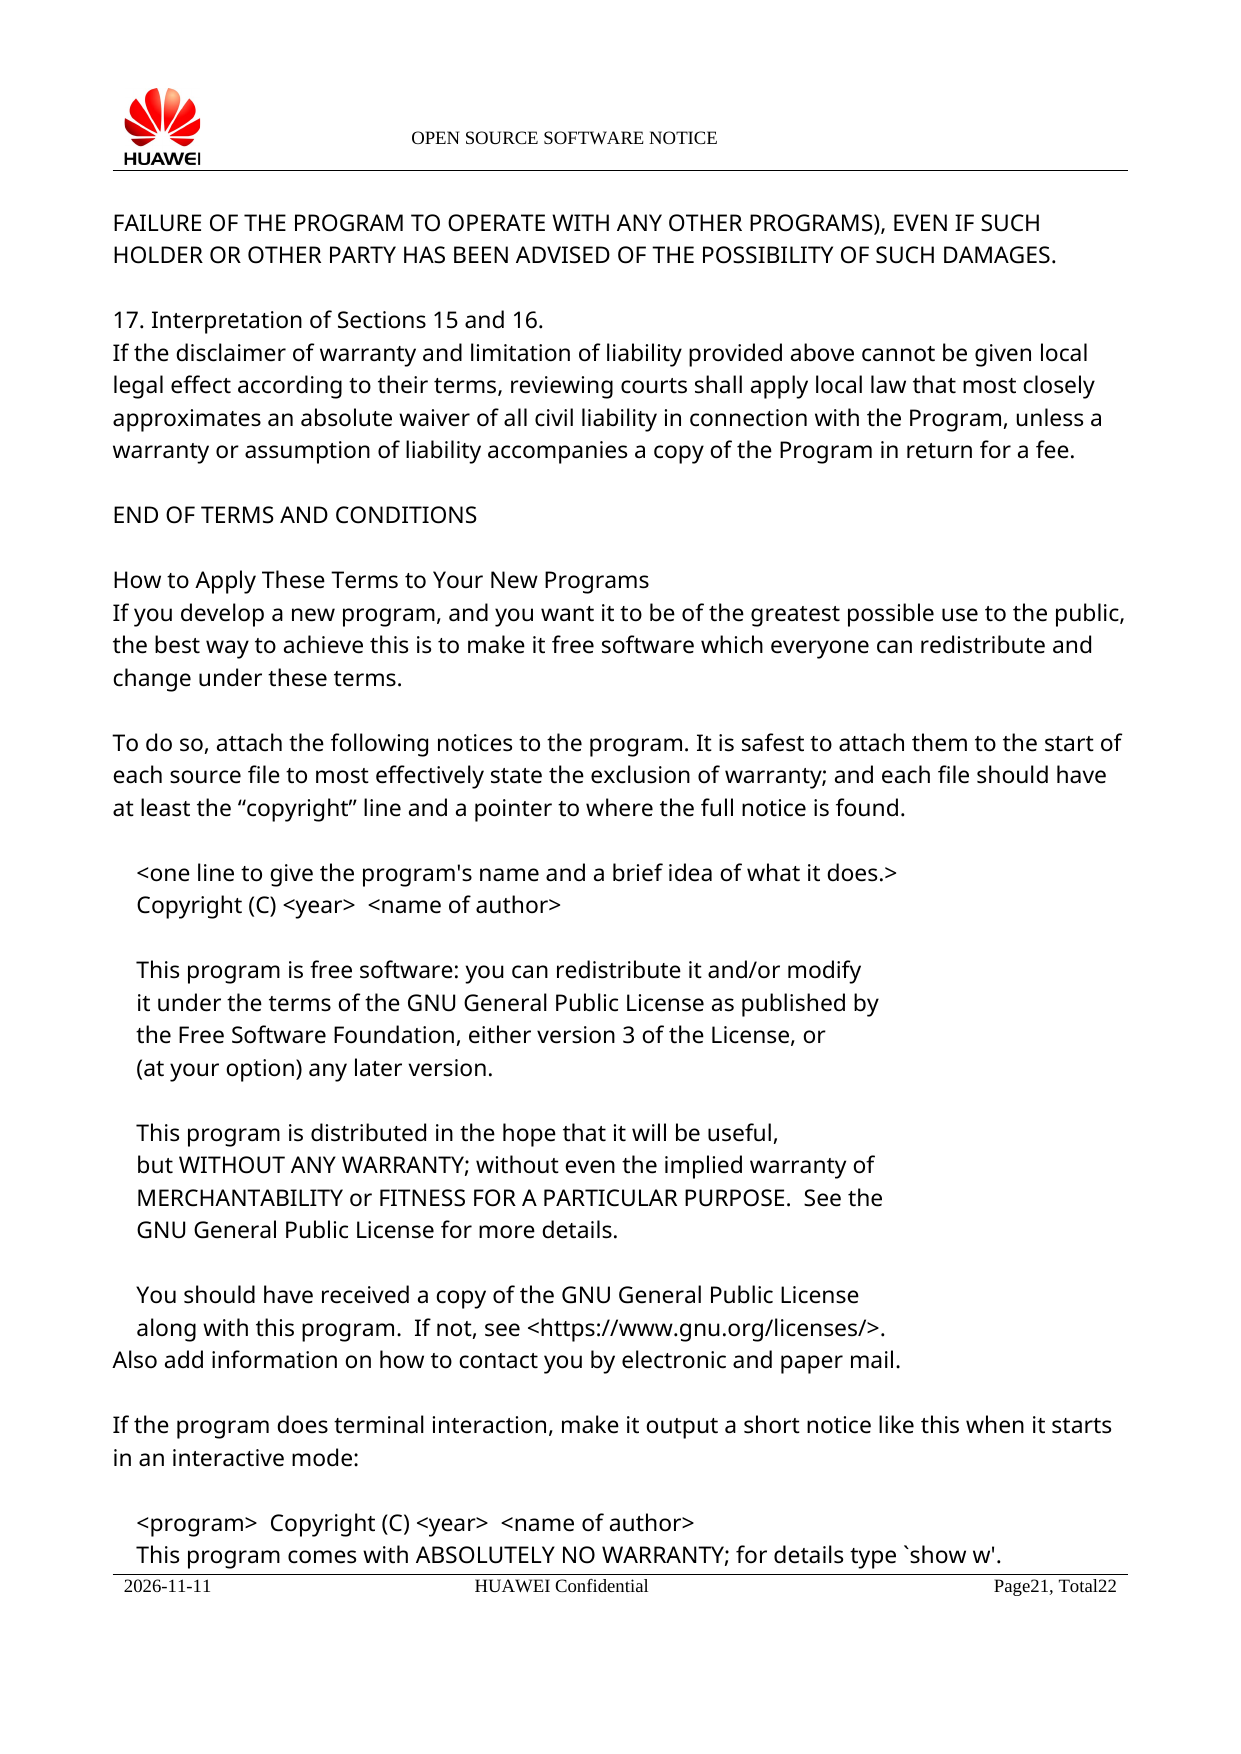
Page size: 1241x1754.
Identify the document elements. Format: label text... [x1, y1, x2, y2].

text GNU General Public License for more details. [112, 1214, 1128, 1246]
text How to Apply These Terms to Your New Programs [112, 564, 1128, 596]
text Copyright (C) <year> <name of author> [112, 889, 1128, 921]
text it under the terms of the GNU General Public License as published by [112, 986, 1128, 1019]
text but WITHOUT ANY WARRANTY; without even the implied warranty of [112, 1149, 1128, 1181]
text This program is distributed in the hope that it will be useful, [112, 1116, 1128, 1149]
text This program comes with ABSOLUTELY NO WARRANTY; for details type `show w'. [112, 1539, 1128, 1571]
text (at your option) any later version. [112, 1051, 1128, 1084]
text 17. Interpretation of Sections 15 and 16. [112, 304, 1128, 336]
text <one line to give the program's name and a brief idea of what it does.> [112, 856, 1128, 889]
text If the program does terminal interaction, make it output a short notice like this when it starts in an interactive mode: [112, 1409, 1128, 1474]
text along with this program. If not, see <https://www.gnu.org/licenses/>. [112, 1311, 1128, 1344]
text This program is free software: you can redistribute it and/or modify [112, 954, 1128, 986]
text If you develop a new program, and you want it to be of the greatest possible use to the public, the best way to achieve this is to make it free software which everyone can redistribute and change under these terms. [112, 596, 1128, 694]
picture [124, 88, 201, 165]
text Also add information on how to contact you by electronic and paper mail. [112, 1344, 1128, 1376]
text To do so, attach the following notices to the program. It is safest to attach them to the start of each source file to most effectively state the exclusion of warranty; and each file should have at least the “copyright” line and a pointer to where the full notice is found. [112, 726, 1128, 824]
text <program> Copyright (C) <year> <name of author> [112, 1506, 1128, 1539]
text You should have received a copy of the GNU General Public License [112, 1279, 1128, 1311]
text If the disclaimer of warranty and limitation of liability provided above cannot be given local legal effect according to their terms, reviewing courts shall apply local law that most closely approximates an absolute waiver of all civil liability in connection with the Program, unless a warranty or assumption of liability accompanies a copy of the Program in return for a fee. [112, 336, 1128, 466]
text END OF TERMS AND CONDITIONS [112, 499, 1128, 531]
text the Free Software Foundation, either version 3 of the License, or [112, 1019, 1128, 1051]
text MERCHANTABILITY or FITNESS FOR A PARTICULAR PURPOSE. See the [112, 1181, 1128, 1214]
